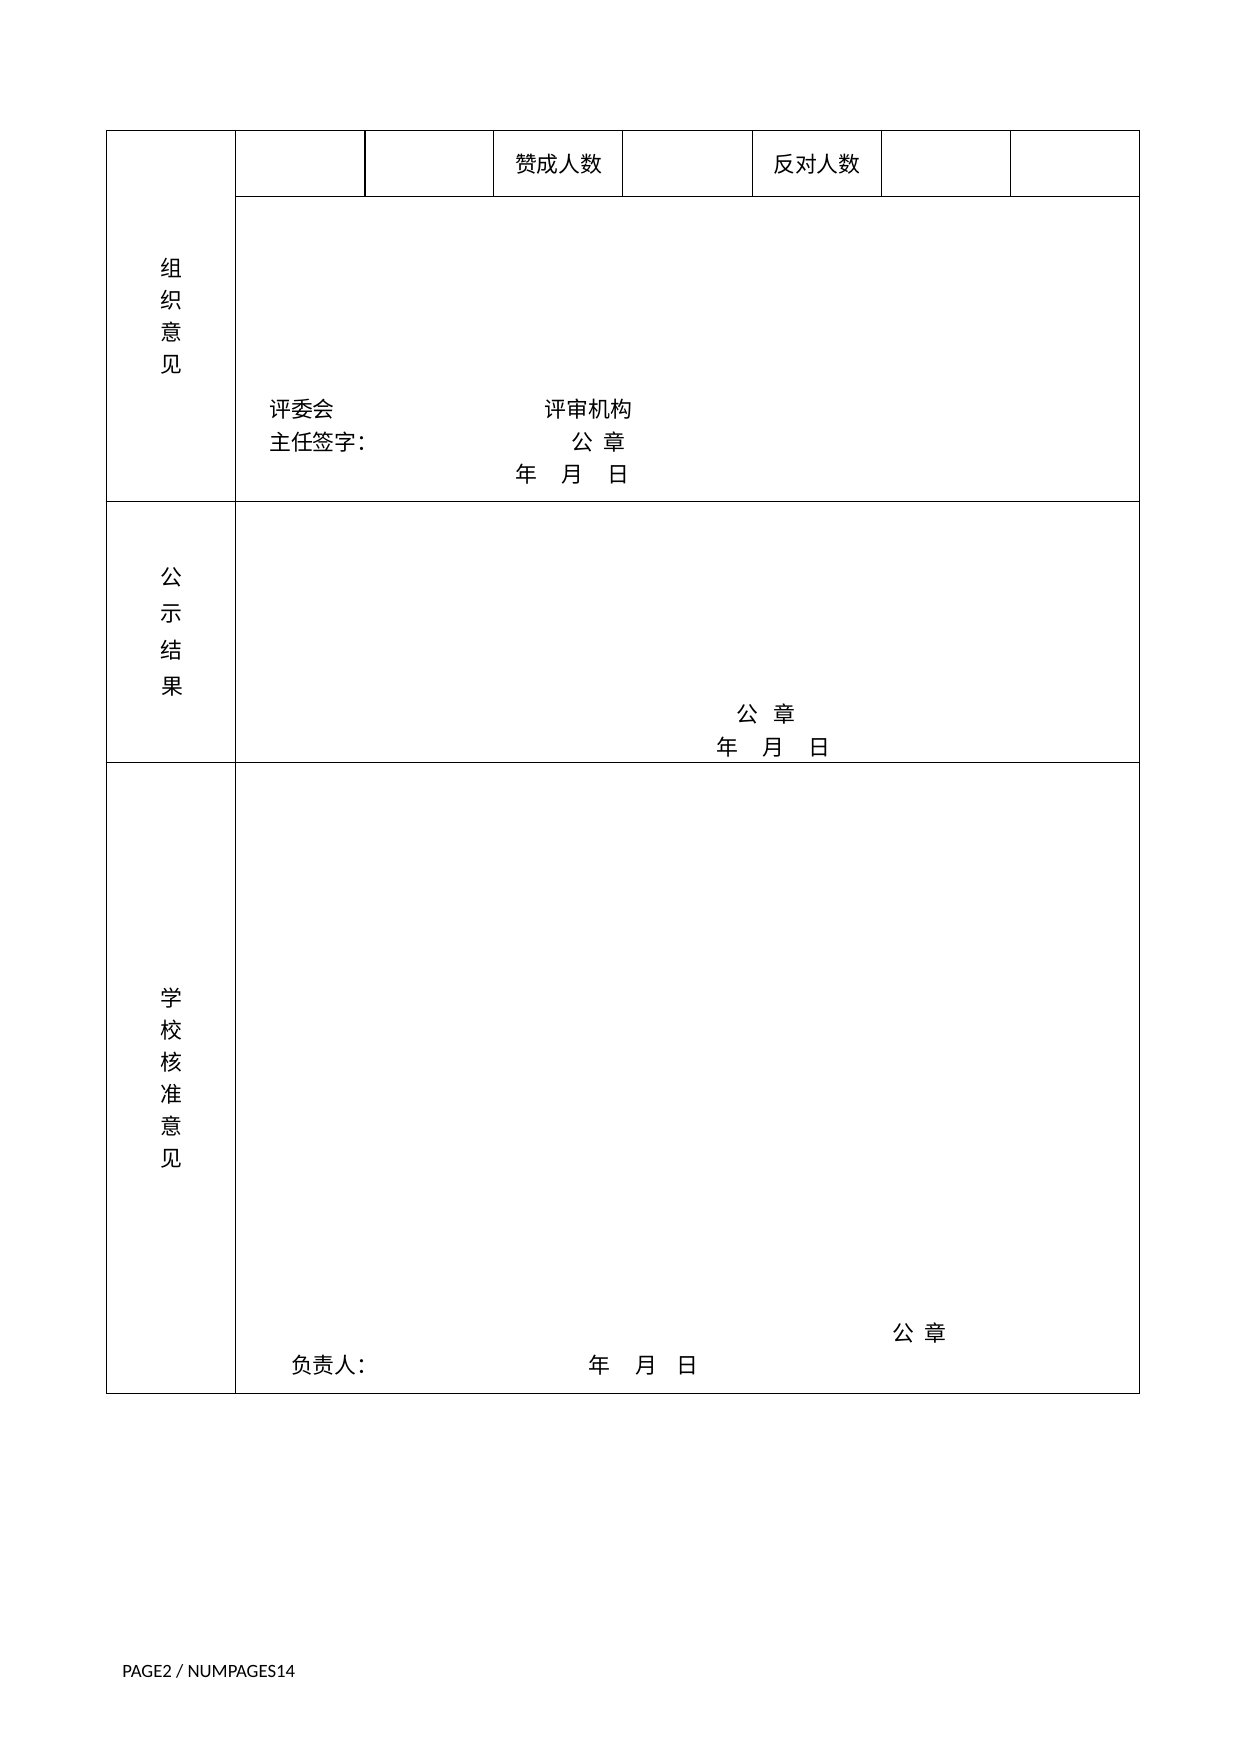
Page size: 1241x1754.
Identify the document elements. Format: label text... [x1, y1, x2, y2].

table_cell 反对人数 [753, 131, 881, 196]
table_cell 公 示 结 果 [107, 502, 235, 762]
table_cell [623, 131, 752, 196]
table_cell [1011, 131, 1139, 196]
table_cell [366, 131, 493, 196]
table_cell 公 章 年 月 日 [236, 502, 1139, 762]
table_cell 赞成人数 [494, 131, 622, 196]
table_header 评 审 组 织 意 见 [107, 131, 235, 501]
table_cell [236, 131, 364, 196]
table_cell [882, 131, 1010, 196]
table_cell 公 章 负责人： 年 月 日 [236, 763, 1139, 1392]
table_cell 学 校 核 准 意 见 [107, 763, 235, 1392]
table_cell 评委会 评审机构 主任签字： 公 章 年 月 日 [236, 197, 1139, 501]
